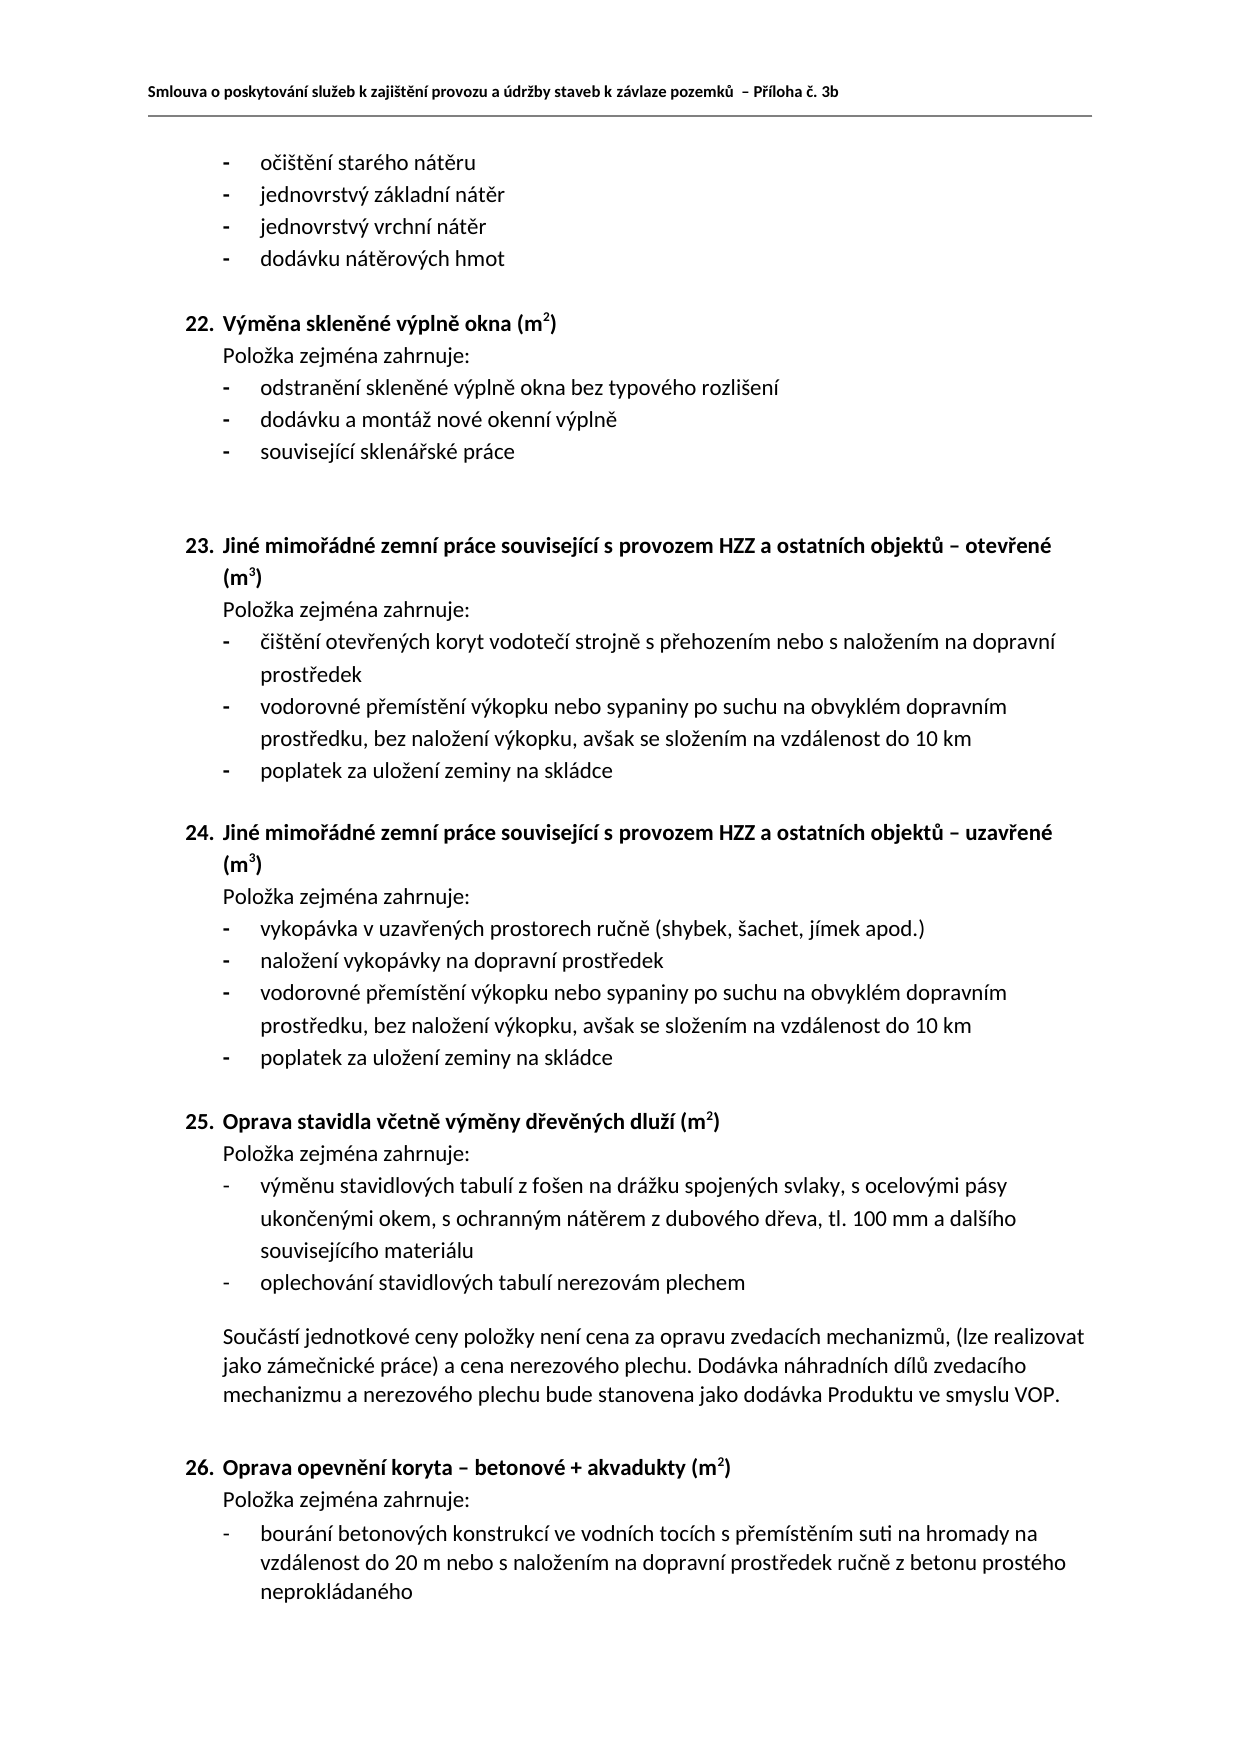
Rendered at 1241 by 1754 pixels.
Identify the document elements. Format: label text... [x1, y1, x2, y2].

list výměnu stavidlových tabulí z fošen na drážku spojených svlaky, s ocelovými pásy ukončenými okem, s ochranným nátěrem z dubového dřeva, tl. 100 mm a dalšího souvisejícího materiálu [223, 1172, 1092, 1264]
list oplechování stavidlových tabulí nerezovám plechem [223, 1268, 1092, 1296]
list Položka zejména zahrnuje: [223, 1486, 1092, 1514]
list Položka zejména zahrnuje: [223, 595, 1092, 623]
list vodorovné přemístění výkopku nebo sypaniny po suchu na obvyklém dopravním prostředku, bez naložení výkopku, avšak se složením na vzdálenost do 10 km [223, 978, 1092, 1039]
list jednovrstvý vrchní nátěr [223, 212, 1092, 240]
list Položka zejména zahrnuje: [223, 1139, 1092, 1167]
list jednovrstvý základní nátěr [223, 180, 1092, 208]
list Jiné mimořádné zemní práce související s provozem HZZ a ostatních objektů – uzavřené (m3) [185, 818, 1092, 878]
list naložení vykopávky na dopravní prostředek [223, 946, 1092, 974]
list Jiné mimořádné zemní práce související s provozem HZZ a ostatních objektů – otevřené (m3) [185, 531, 1092, 591]
list bourání betonových konstrukcí ve vodních tocích s přemístěním suti na hromady na vzdálenost do 20 m nebo s naložením na dopravní prostředek ručně z betonu prostého neprokládaného [223, 1518, 1092, 1605]
list odstranění skleněné výplně okna bez typového rozlišení [223, 373, 1092, 401]
list Oprava stavidla včetně výměny dřevěných dluží (m2) [185, 1107, 1092, 1135]
list čištění otevřených koryt vodotečí strojně s přehozením nebo s naložením na dopravní prostředek [223, 627, 1092, 688]
list Položka zejména zahrnuje: [223, 341, 1092, 369]
list Oprava opevnění koryta – betonové + akvadukty (m2) [185, 1453, 1092, 1481]
list poplatek za uložení zeminy na skládce [223, 756, 1092, 784]
list vodorovné přemístění výkopku nebo sypaniny po suchu na obvyklém dopravním prostředku, bez naložení výkopku, avšak se složením na vzdálenost do 10 km [223, 692, 1092, 752]
list související sklenářské práce [223, 437, 1092, 465]
list Položka zejména zahrnuje: [223, 882, 1092, 910]
list dodávku nátěrových hmot [223, 244, 1092, 272]
list očištění starého nátěru [223, 148, 1092, 176]
text Součástí jednotkové ceny položky není cena za opravu zvedacích mechanizmů, (lze realizovat jako zámečnické práce) a cena nerezového plechu. Dodávka náhradních dílů zvedacího mechanizmu a nerezového plechu bude stanovena jako dodávka Produktu ve smyslu VOP. [223, 1321, 1092, 1409]
list dodávku a montáž nové okenní výplně [223, 405, 1092, 433]
list Výměna skleněné výplně okna (m2) [185, 309, 1092, 337]
list poplatek za uložení zeminy na skládce [223, 1043, 1092, 1071]
list vykopávka v uzavřených prostorech ručně (shybek, šachet, jímek apod.) [223, 914, 1092, 942]
